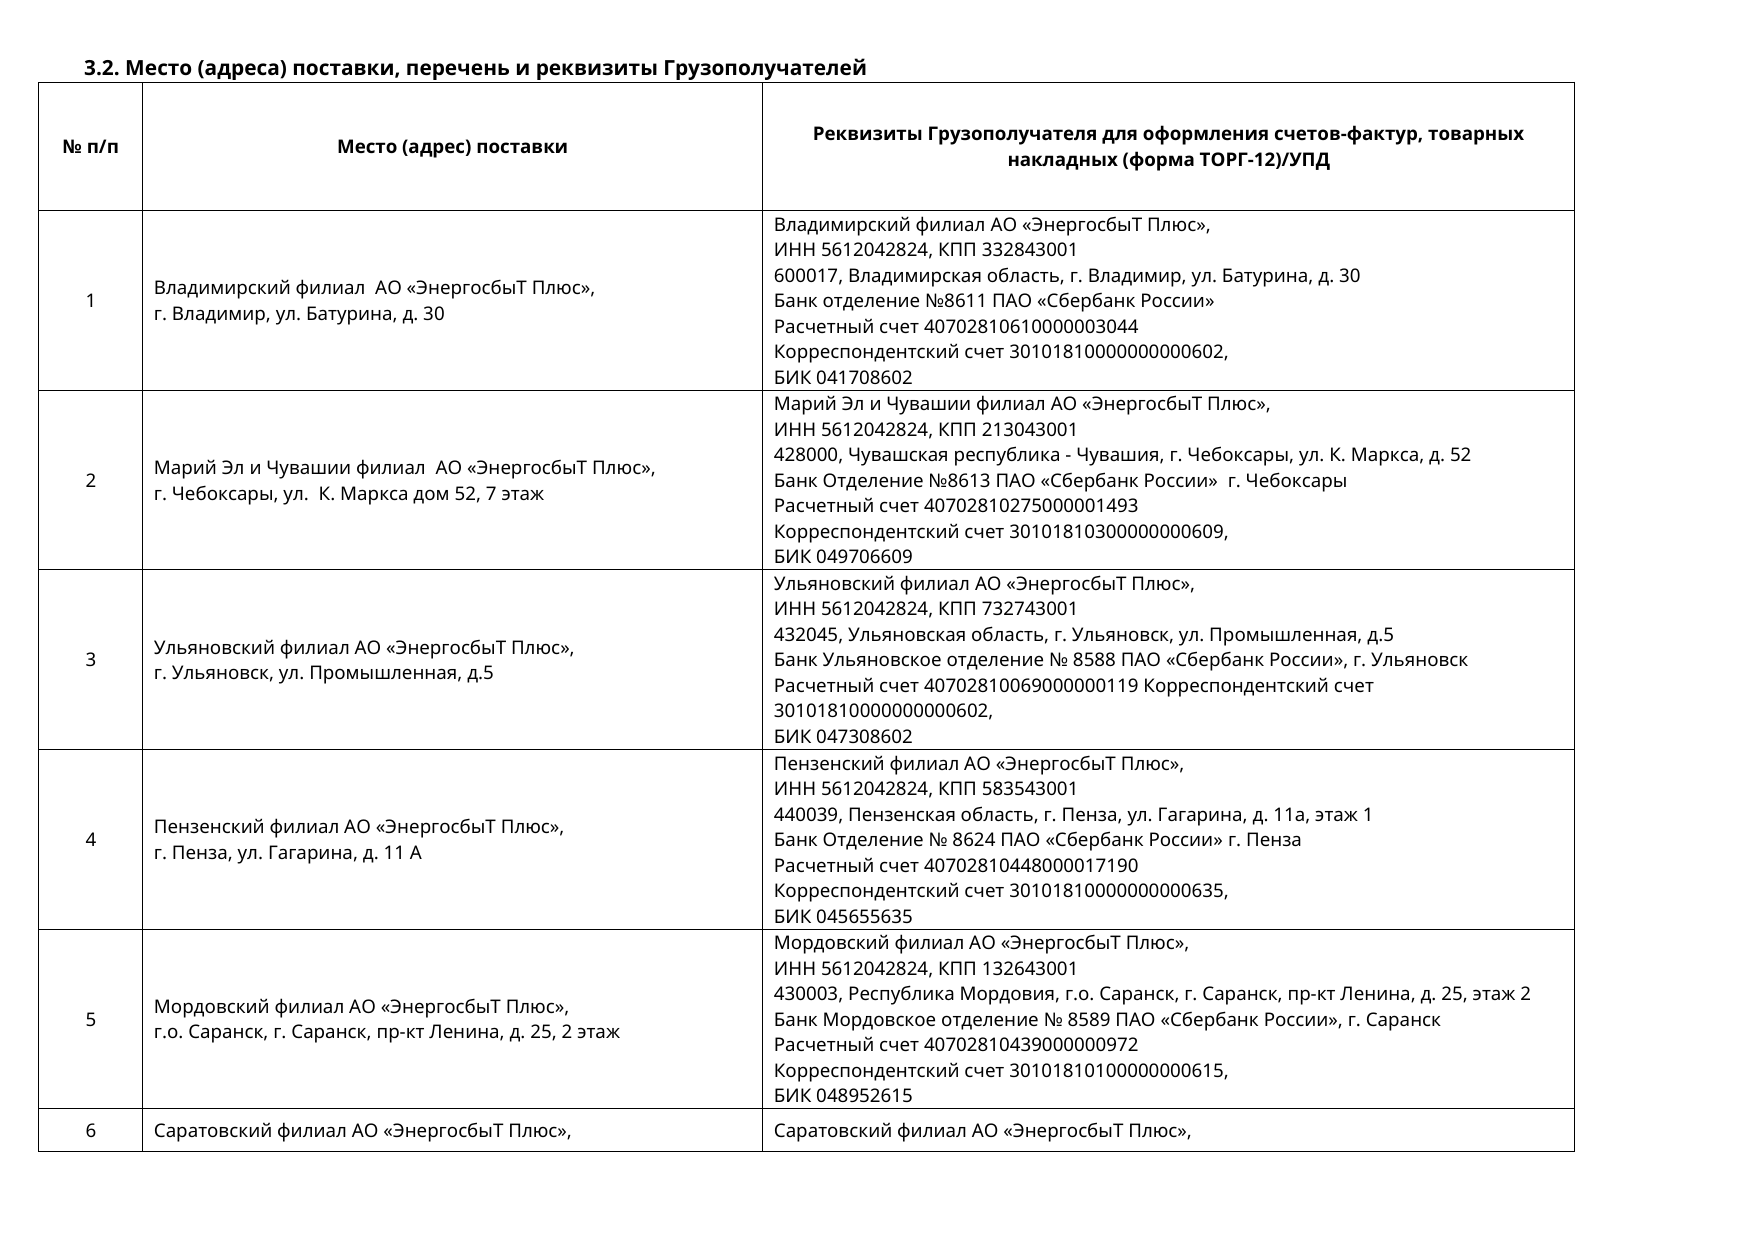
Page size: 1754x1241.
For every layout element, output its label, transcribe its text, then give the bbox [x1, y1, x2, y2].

table_cell Пензенский филиал АО «ЭнергосбыТ Плюс», г. Пенза, ул. Гагарина, д. 11 А [143, 750, 762, 928]
table_cell 3 [39, 570, 142, 749]
table_header Реквизиты Грузополучателя для оформления счетов-фактур, товарных накладных (форма ТОРГ-12)/УПД [763, 83, 1574, 210]
table_cell Владимирский филиал АО «ЭнергосбыТ Плюс», г. Владимир, ул. Батурина, д. 30 [143, 211, 762, 389]
table_cell Ульяновский филиал АО «ЭнергосбыТ Плюс», г. Ульяновск, ул. Промышленная, д.5 [143, 570, 762, 749]
table_cell Марий Эл и Чувашии филиал АО «ЭнергосбыТ Плюс», ИНН 5612042824, КПП 213043001 428000, Чувашская республика - Чувашия, г. Чебоксары, ул. К. Маркса, д. 52 Банк Отделение №8613 ПАО «Сбербанк России» г. Чебоксары Расчетный счет 40702810275000001493 Корреспондентский счет 30101810300000000609, БИК 049706609 [763, 391, 1574, 569]
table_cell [143, 1109, 762, 1151]
table_cell Мордовский филиал АО «ЭнергосбыТ Плюс», ИНН 5612042824, КПП 132643001 430003, Республика Мордовия, г.о. Саранск, г. Саранск, пр-кт Ленина, д. 25, этаж 2 Банк Мордовское отделение № 8589 ПАО «Сбербанк России», г. Саранск Расчетный счет 40702810439000000972 Корреспондентский счет 30101810100000000615, БИК 048952615 [763, 930, 1574, 1108]
table_cell 2 [39, 391, 142, 569]
table_cell 4 [39, 750, 142, 928]
table_cell 1 [39, 211, 142, 389]
table_cell Ульяновский филиал АО «ЭнергосбыТ Плюс», ИНН 5612042824, КПП 732743001 432045, Ульяновская область, г. Ульяновск, ул. Промышленная, д.5 Банк Ульяновское отделение № 8588 ПАО «Сбербанк России», г. Ульяновск Расчетный счет 40702810069000000119 Корреспондентский счет 30101810000000000602, БИК 047308602 [763, 570, 1574, 749]
table_cell Мордовский филиал АО «ЭнергосбыТ Плюс», г.о. Саранск, г. Саранск, пр-кт Ленина, д. 25, 2 этаж [143, 930, 762, 1108]
table_header Место (адрес) поставки [143, 83, 762, 210]
table_cell 6 [39, 1109, 142, 1151]
table_cell 5 [39, 930, 142, 1108]
table_cell Марий Эл и Чувашии филиал АО «ЭнергосбыТ Плюс», г. Чебоксары, ул. К. Маркса дом 52, 7 этаж [143, 391, 762, 569]
table_cell Пензенский филиал АО «ЭнергосбыТ Плюс», ИНН 5612042824, КПП 583543001 440039, Пензенская область, г. Пенза, ул. Гагарина, д. 11а, этаж 1 Банк Отделение № 8624 ПАО «Сбербанк России» г. Пенза Расчетный счет 40702810448000017190 Корреспондентский счет 30101810000000000635, БИК 045655635 [763, 750, 1574, 928]
table_header № п/п [39, 83, 142, 210]
text 3.2. Место (адреса) поставки, перечень и реквизиты Грузополучателей [25, 53, 1716, 82]
table_cell Владимирский филиал АО «ЭнергосбыТ Плюс», ИНН 5612042824, КПП 332843001 600017, Владимирская область, г. Владимир, ул. Батурина, д. 30 Банк отделение №8611 ПАО «Сбербанк России» Расчетный счет 40702810610000003044 Корреспондентский счет 30101810000000000602, БИК 041708602 [763, 211, 1574, 389]
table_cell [763, 1109, 1574, 1151]
